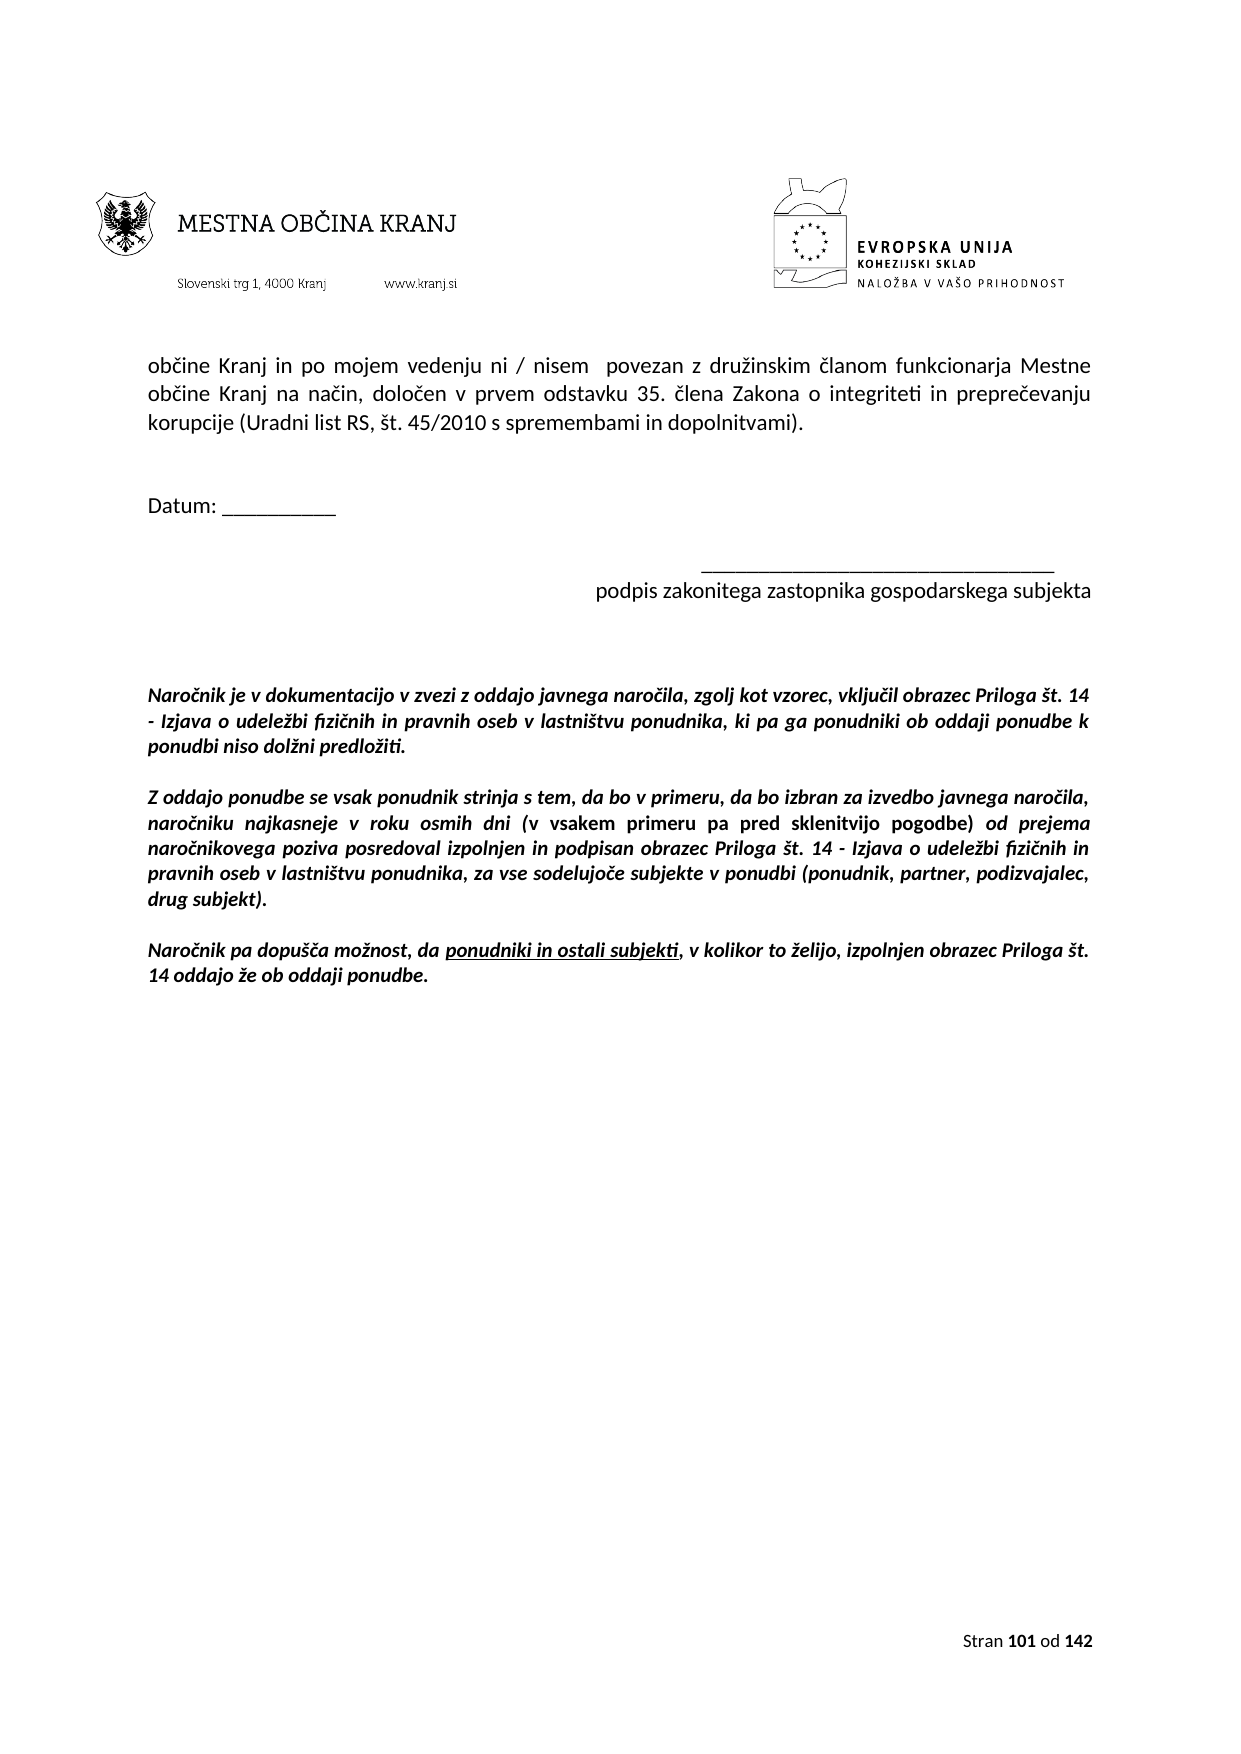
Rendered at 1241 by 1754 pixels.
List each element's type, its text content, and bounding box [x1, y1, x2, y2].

text Z oddajo ponudbe se vsak ponudnik strinja s tem, da bo v primeru, da bo izbran za izvedbo javnega naročila, naročniku najkasneje v roku osmih dni (v vsakem primeru pa pred sklenitvijo pogodbe) od prejema naročnikovega poziva posredoval izpolnjen in podpisan obrazec Priloga št. 14 - Izjava o udeležbi fizičnih in pravnih oseb v lastništvu ponudnika, za vse sodelujoče subjekte v ponudbi (ponudnik, partner, podizvajalec, drug subjekt). [148, 784, 1093, 911]
text Naročnik pa dopušča možnost, da ponudniki in ostali subjekti, v kolikor to želijo, izpolnjen obrazec Priloga št. 14 oddajo že ob oddaji ponudbe. [148, 937, 1093, 988]
picture [0, 0, 1241, 352]
text Datum: __________ [148, 492, 1093, 520]
text Naročnik je v dokumentacijo v zvezi z oddajo javnega naročila, zgolj kot vzorec, vključil obrazec Priloga št. 14 - Izjava o udeležbi fizičnih in pravnih oseb v lastništvu ponudnika, ki pa ga ponudniki ob oddaji ponudbe k ponudbi niso dolžni predložiti. [148, 683, 1093, 759]
text _______________________________ [590, 548, 1092, 576]
text podpis zakonitega zastopnika gospodarskega subjekta [590, 576, 1092, 604]
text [148, 148, 1093, 436]
